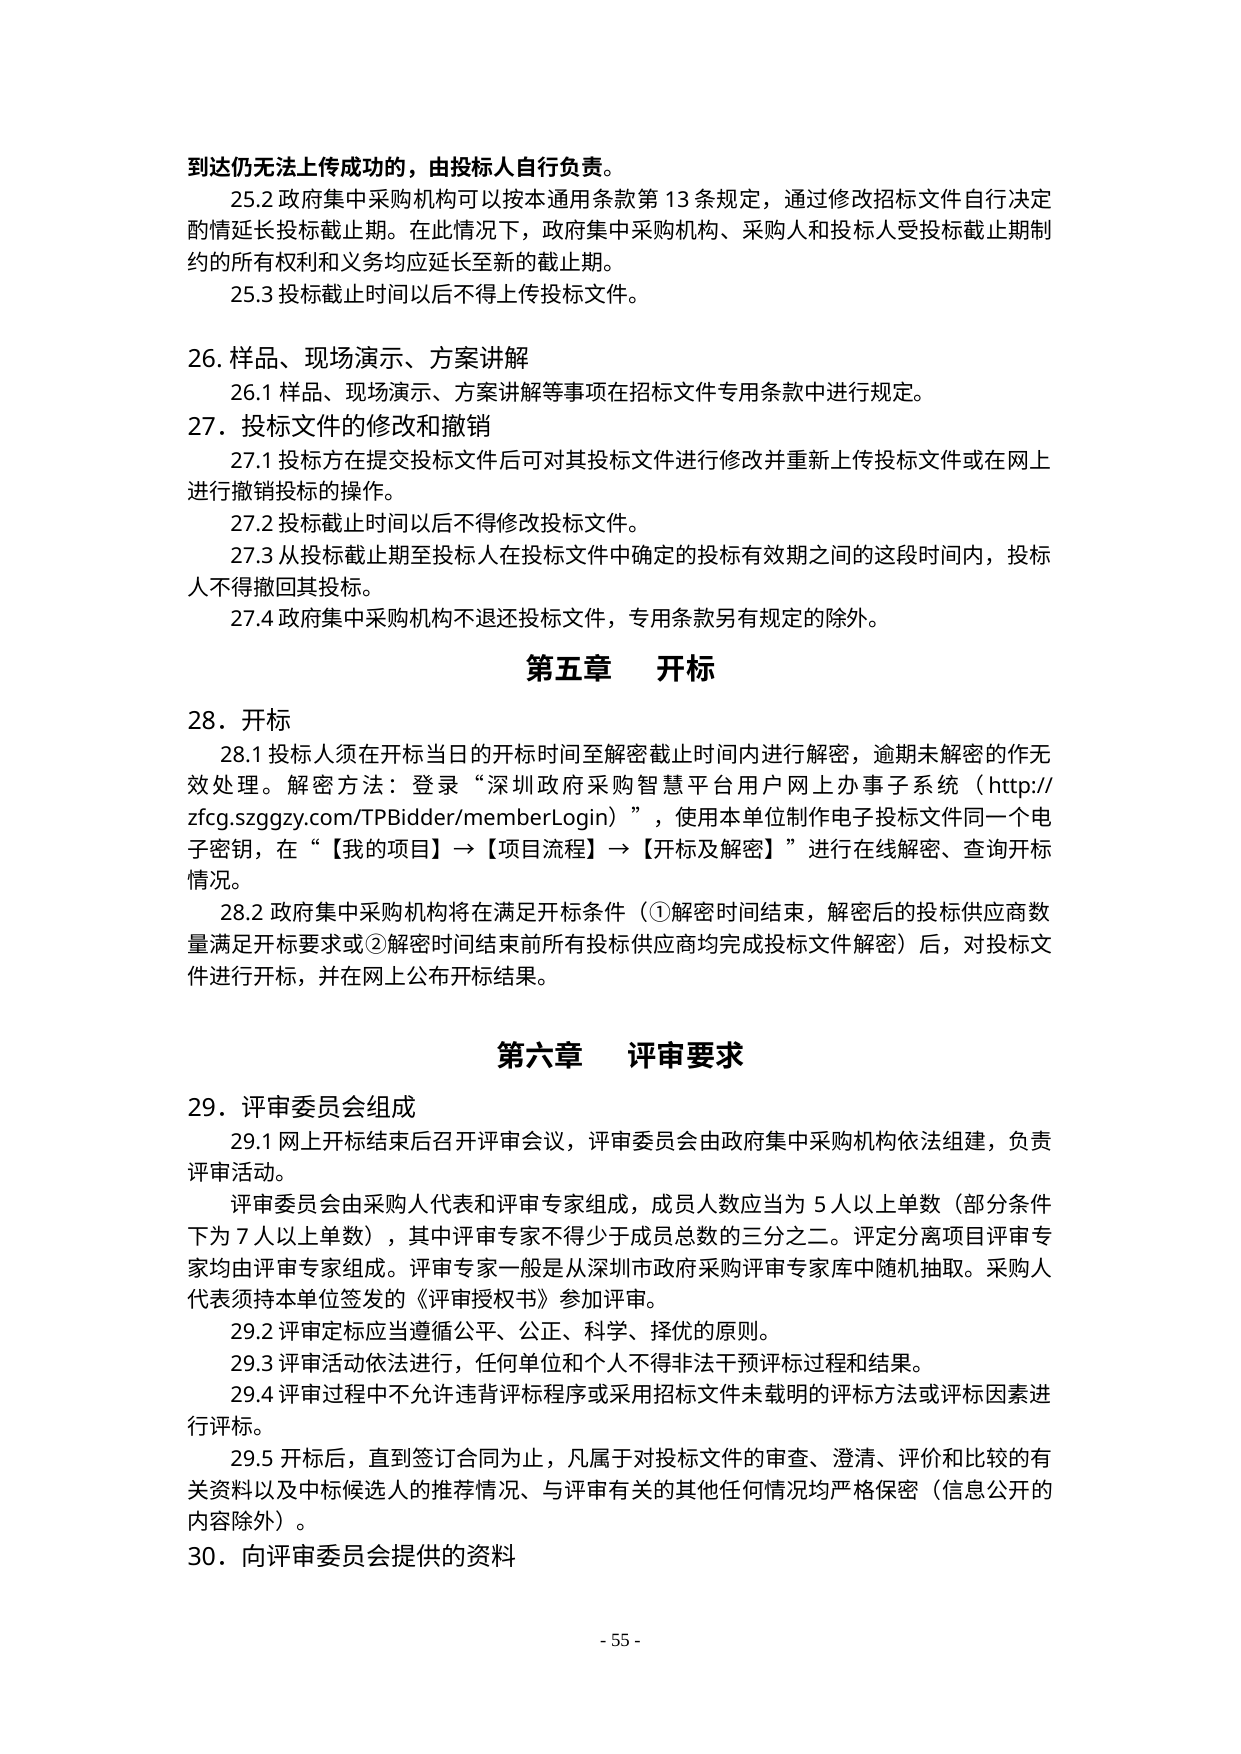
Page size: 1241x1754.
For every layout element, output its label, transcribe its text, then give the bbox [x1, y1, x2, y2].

text 29.3评审活动依法进行，任何单位和个人不得非法干预评标过程和结果。 [187, 1346, 1053, 1377]
text 29．评审委员会组成 [187, 1087, 1053, 1124]
text 26. 样品、现场演示、方案讲解 [187, 338, 1053, 374]
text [187, 150, 1053, 182]
subtitle 评审要求 [187, 1033, 1053, 1075]
text 30．向评审委员会提供的资料 [187, 1536, 1053, 1572]
text 27.1投标方在提交投标文件后可对其投标文件进行修改并重新上传投标文件或在网上进行撤销投标的操作。 [187, 443, 1053, 506]
text 25.3投标截止时间以后不得上传投标文件。 [187, 277, 1053, 308]
text 28.1投标人须在开标当日的开标时间至解密截止时间内进行解密，逾期未解密的作无效处理。解密方法：登录“深圳政府采购智慧平台用户网上办事子系统（http://zfcg.szggzy.com/TPBidder/memberLogin）”，使用本单位制作电子投标文件同一个电子密钥，在“【我的项目】→【项目流程】→【开标及解密】”进行在线解密、查询开标情况。 [187, 737, 1053, 895]
text 29.5 开标后，直到签订合同为止，凡属于对投标文件的审查、澄清、评价和比较的有关资料以及中标候选人的推荐情况、与评审有关的其他任何情况均严格保密（信息公开的内容除外）。 [187, 1441, 1053, 1536]
text 29.1网上开标结束后召开评审会议，评审委员会由政府集中采购机构依法组建，负责评审活动。 [187, 1124, 1053, 1187]
text 27.4政府集中采购机构不退还投标文件，专用条款另有规定的除外。 [187, 601, 1053, 633]
text 27.3从投标截止期至投标人在投标文件中确定的投标有效期之间的这段时间内，投标人不得撤回其投标。 [187, 538, 1053, 601]
text 27．投标文件的修改和撤销 [187, 406, 1053, 443]
text 评审委员会由采购人代表和评审专家组成，成员人数应当为5人以上单数（部分条件下为7人以上单数），其中评审专家不得少于成员总数的三分之二。评定分离项目评审专家均由评审专家组成。评审专家一般是从深圳市政府采购评审专家库中随机抽取。采购人代表须持本单位签发的《评审授权书》参加评审。 [187, 1187, 1053, 1314]
text 28.2 政府集中采购机构将在满足开标条件（①解密时间结束，解密后的投标供应商数量满足开标要求或②解密时间结束前所有投标供应商均完成投标文件解密）后，对投标文件进行开标，并在网上公布开标结果。 [187, 895, 1053, 990]
text 25.2政府集中采购机构可以按本通用条款第13条规定，通过修改招标文件自行决定酌情延长投标截止期。在此情况下，政府集中采购机构、采购人和投标人受投标截止期制约的所有权利和义务均应延长至新的截止期。 [187, 182, 1053, 277]
subtitle 开标 [187, 646, 1053, 688]
text 28．开标 [187, 700, 1053, 737]
text 29.4评审过程中不允许违背评标程序或采用招标文件未载明的评标方法或评标因素进行评标。 [187, 1377, 1053, 1441]
text 29.2评审定标应当遵循公平、公正、科学、择优的原则。 [187, 1314, 1053, 1346]
text 27.2投标截止时间以后不得修改投标文件。 [187, 506, 1053, 538]
text 26.1 样品、现场演示、方案讲解等事项在招标文件专用条款中进行规定。 [187, 374, 1053, 406]
